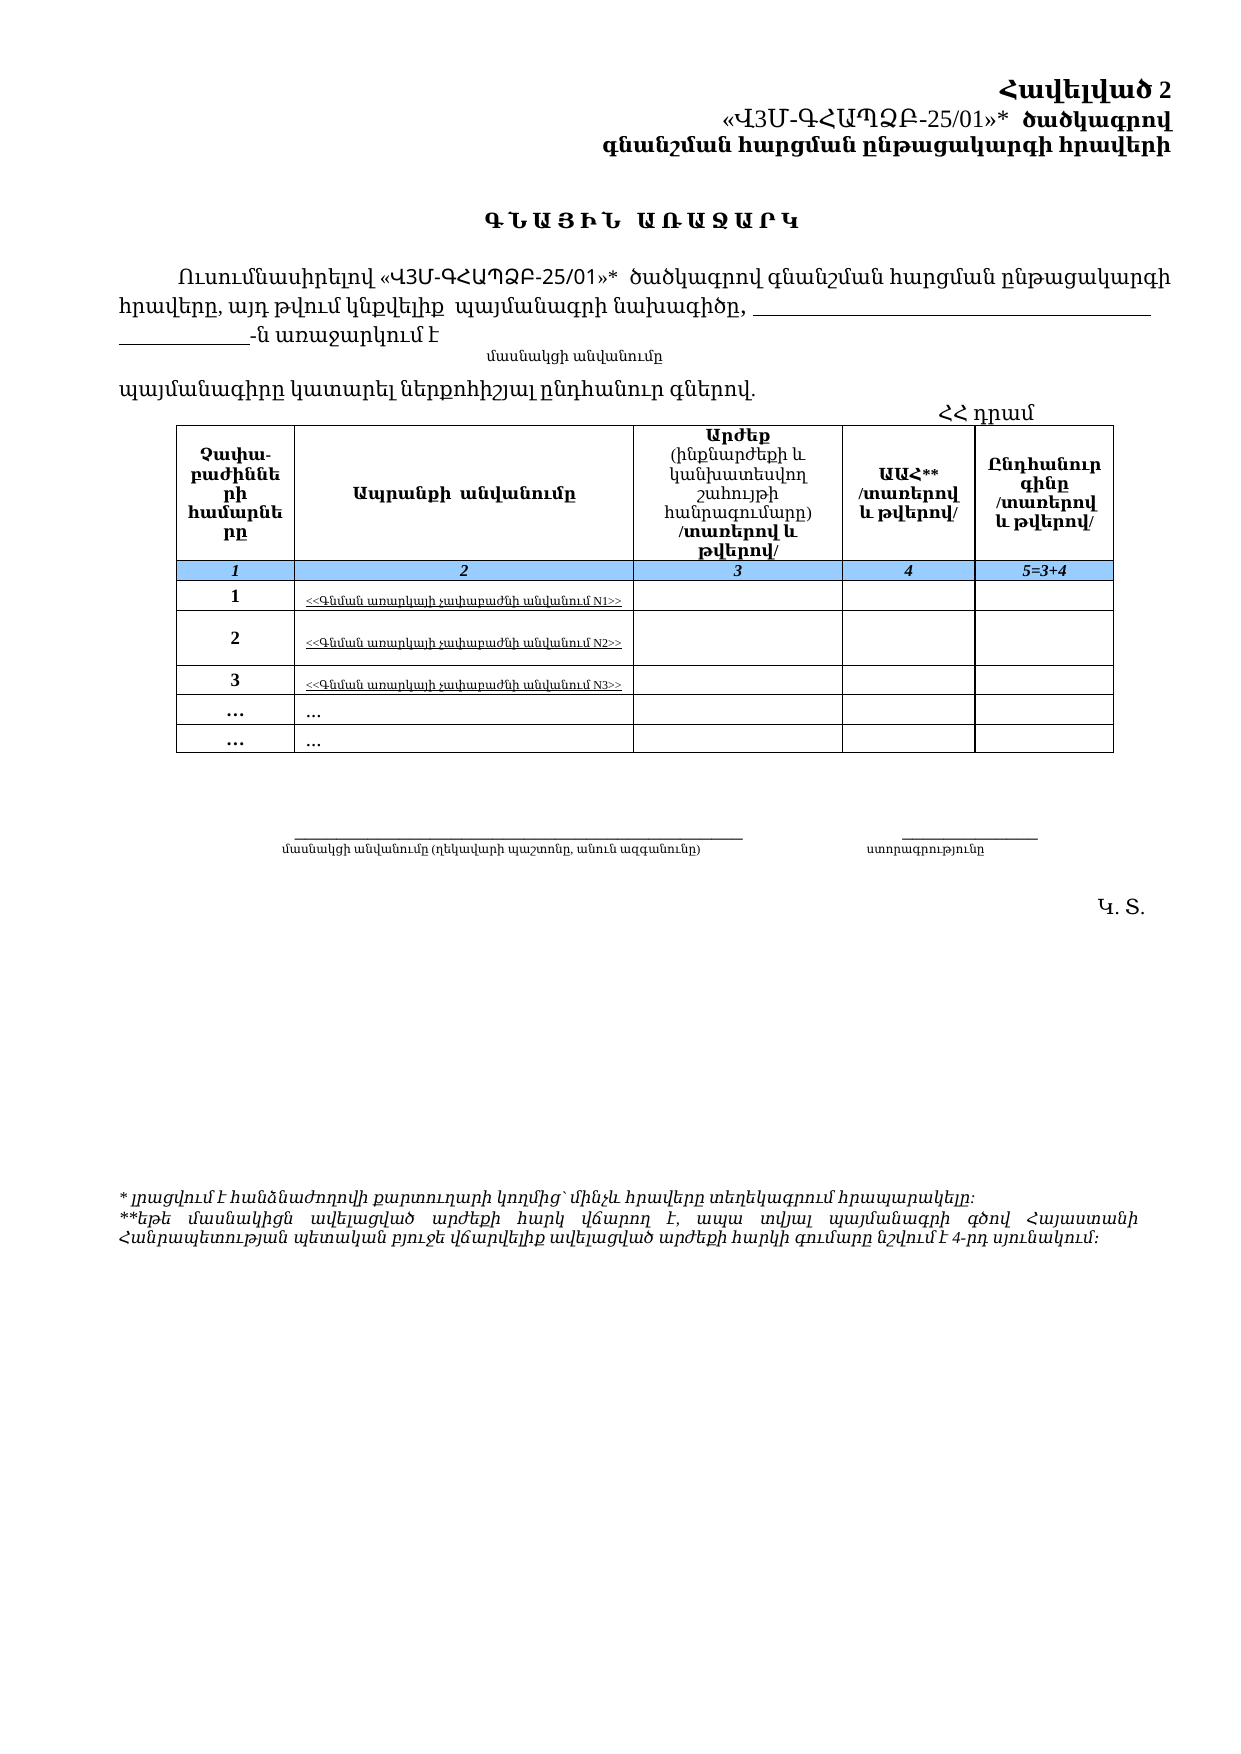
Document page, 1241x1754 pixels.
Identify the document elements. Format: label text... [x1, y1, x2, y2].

table_header ԱԱՀ** /տառերով և թվերով/ [843, 426, 974, 560]
table_header Ապրանքի անվանումը [295, 426, 633, 560]
table_cell <<Գնման առարկայի չափաբաժնի անվանում N2>> [295, 611, 633, 664]
table_cell 1 [177, 561, 294, 580]
table_cell [634, 666, 842, 694]
text մասնակցի անվանումը [118, 348, 1171, 377]
text պայմանագիրը կատարել ներքոհիշյալ ընդհանուր գներով. [118, 377, 1171, 401]
table_cell … [177, 725, 294, 752]
table_cell [843, 581, 974, 610]
table_cell 2 [295, 561, 633, 580]
text * լրացվում է հանձնաժողովի քարտուղարի կողմից` մինչև հրավերը տեղեկագրում հրապարակելը: [118, 1188, 1171, 1207]
table_cell [634, 611, 842, 664]
table_cell [843, 695, 974, 724]
table_header Ընդհանուր գինը /տառերով և թվերով/ [976, 426, 1113, 560]
text ___________________________________________ _____________ [193, 818, 1171, 842]
table_cell [634, 581, 842, 610]
table_cell [976, 695, 1113, 724]
text Կ. Տ. [118, 895, 1171, 919]
text Գ Ն Ա Յ Ի Ն Ա Ռ Ա Ջ Ա Ր Կ [112, 209, 1171, 233]
table_cell [976, 611, 1113, 664]
table_header Արժեք (ինքնարժեքի և կանխատեսվող շահույթի հանրագումարը) /տառերով և թվերով/ [634, 426, 842, 560]
table_cell … [177, 695, 294, 724]
text **եթե մասնակիցն ավելացված արժեքի հարկ վճարող է, ապա տվյալ պայմանագրի գծով Հայաստանի Հանրապետության պետական բյուջե վճարվելիք ավելացված արժեքի հարկի գումարը նշվում է 4-րդ սյունակում։ [118, 1207, 1139, 1247]
table_cell [634, 725, 842, 752]
table_cell [976, 725, 1113, 752]
text ՀՀ դրամ [118, 401, 1171, 425]
text Հավելված 2 [118, 75, 1171, 104]
table_cell [634, 695, 842, 724]
table_cell [843, 611, 974, 664]
table_cell 3 [634, 561, 842, 580]
table_cell 3 [177, 666, 294, 694]
table_header Չափա- բաժինների համարները [177, 426, 294, 560]
text գնանշման հարցման ընթացակարգի հրավերի [118, 132, 1171, 157]
table_cell [976, 666, 1113, 694]
text «Վ3Մ-ԳՀԱՊՁԲ-25/01»* ծածկագրով [118, 104, 1171, 132]
table_cell 2 [177, 611, 294, 664]
table_cell 4 [843, 561, 974, 580]
table_cell [843, 666, 974, 694]
table_cell [976, 581, 1113, 610]
table_cell [843, 725, 974, 752]
table_cell <<Գնման առարկայի չափաբաժնի անվանում N3>> [295, 666, 633, 694]
table_cell 1 [177, 581, 294, 610]
text մասնակցի անվանումը (ղեկավարի պաշտոնը, անուն ազգանունը) ստորագրությունը [118, 842, 1171, 866]
table_cell ... [295, 725, 633, 752]
table_cell ... [295, 695, 633, 724]
text Ուսումնասիրելով «Վ3Մ-ԳՀԱՊՁԲ-25/01»* ծածկագրով գնանշման հարցման ընթացակարգի հրավերը, այդ թվում կնքվելիք պայմանագրի նախագիծը, -ն առաջարկում է [118, 262, 1171, 348]
table_cell 5=3+4 [976, 561, 1113, 580]
table_cell <<Գնման առարկայի չափաբաժնի անվանում N1>> [295, 581, 633, 610]
